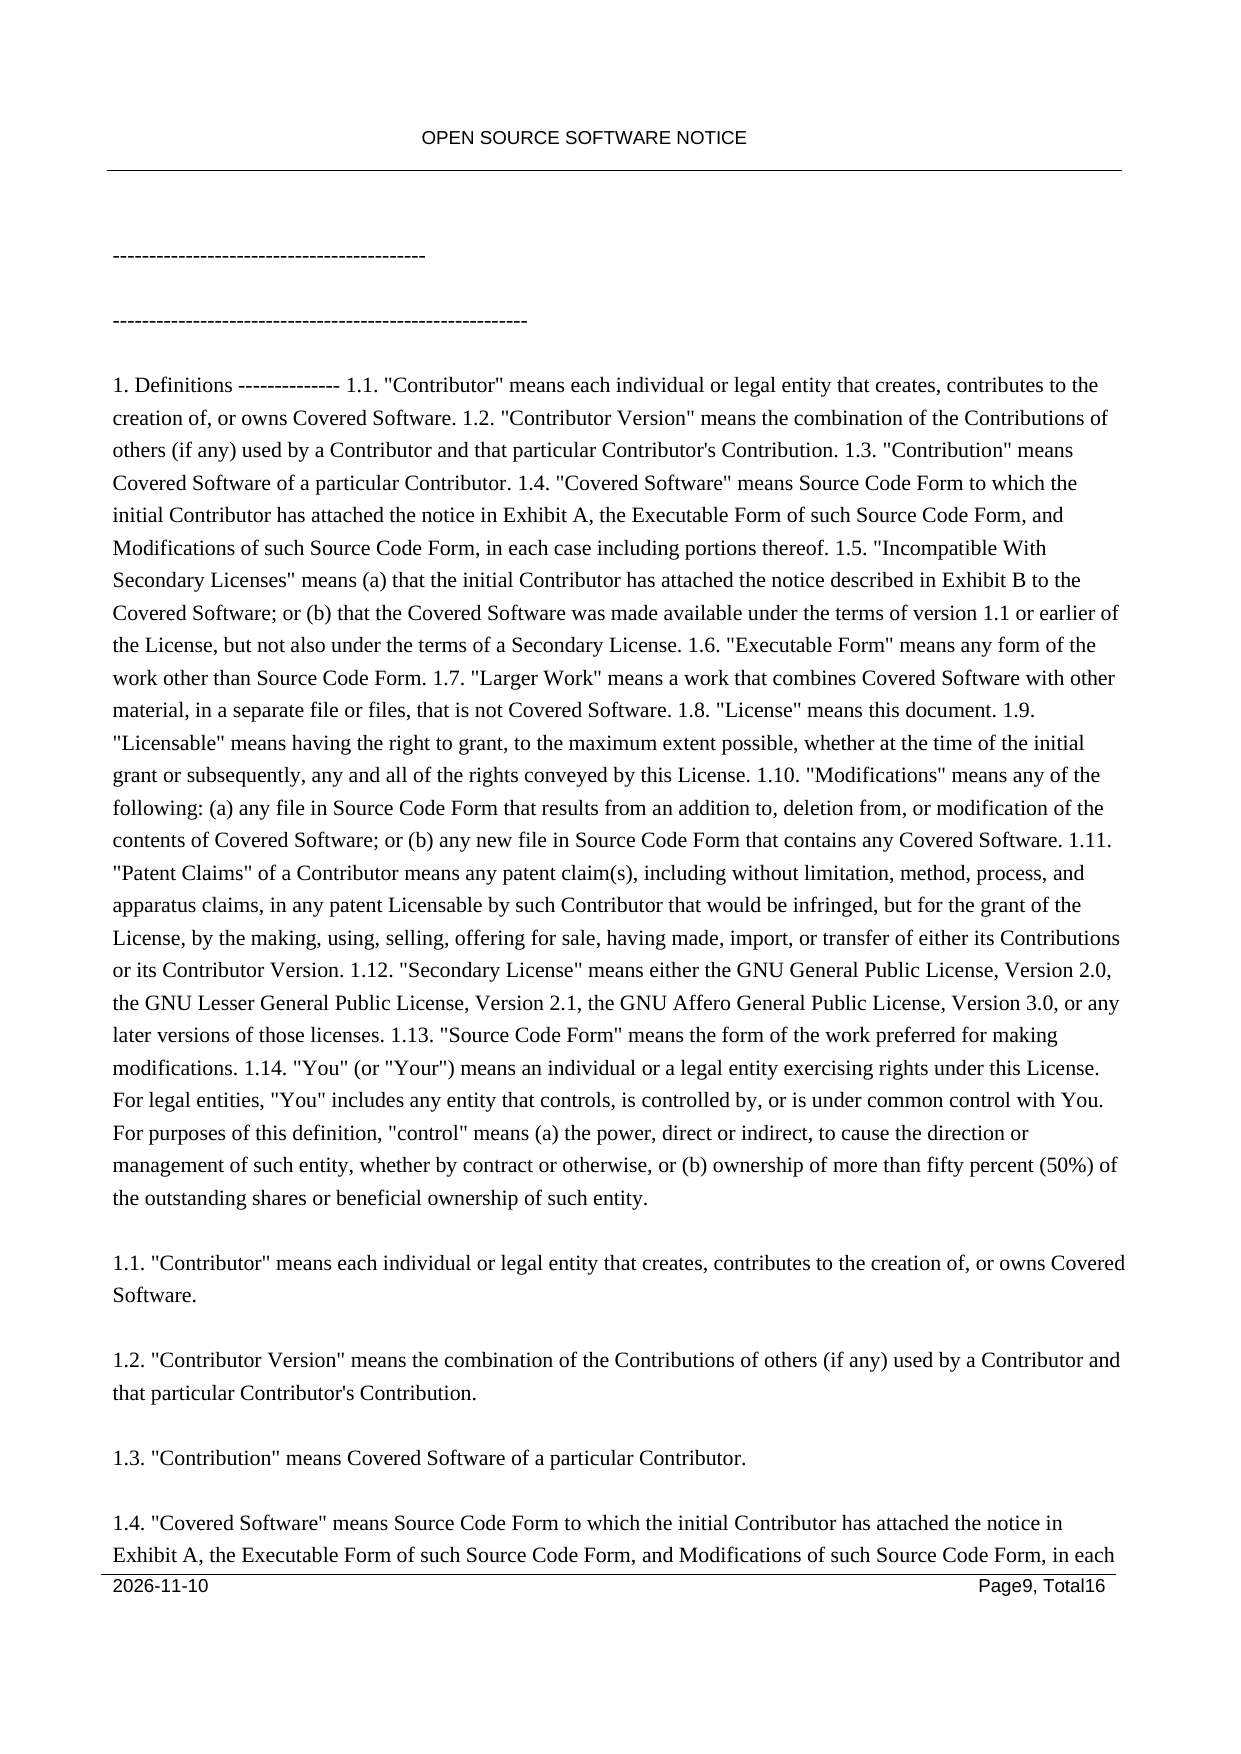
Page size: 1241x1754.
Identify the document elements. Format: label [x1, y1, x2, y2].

text [112, 206, 1128, 1571]
